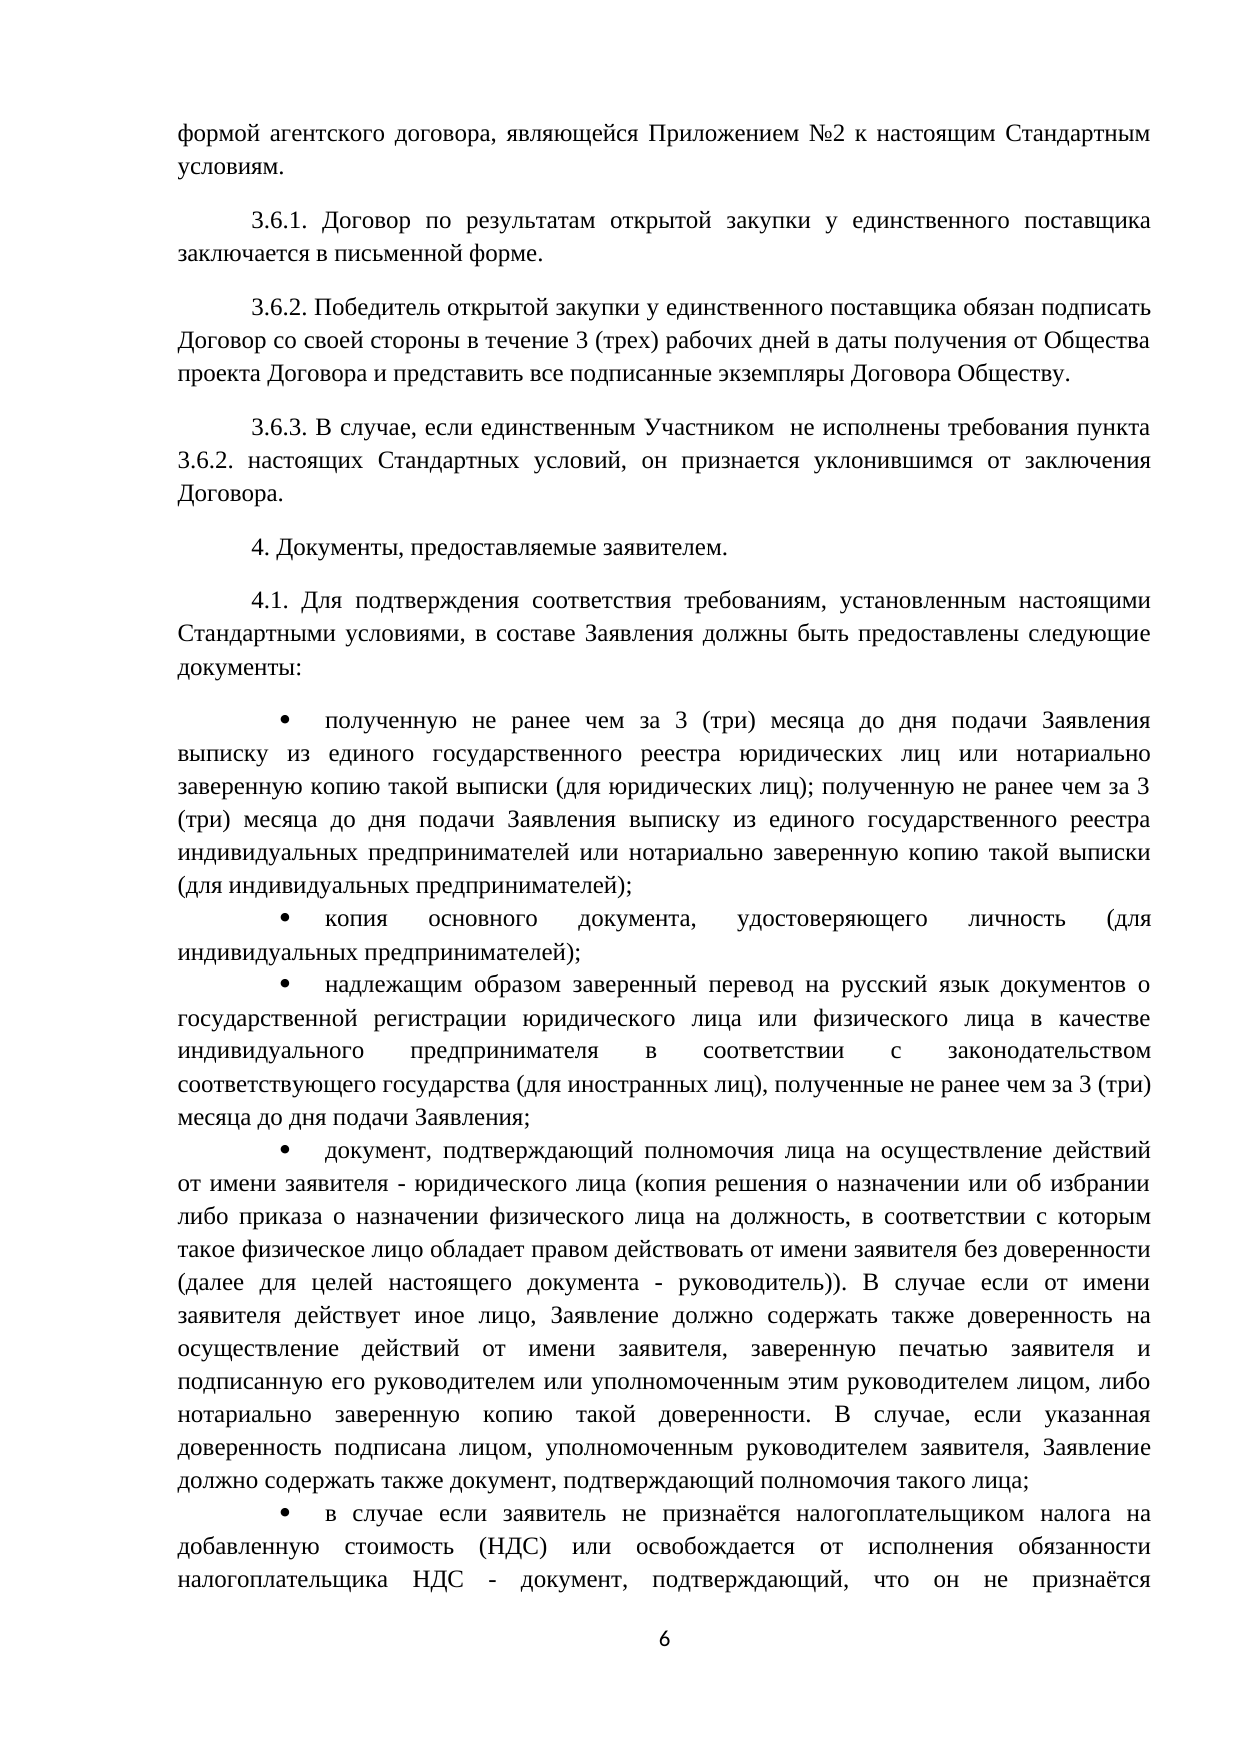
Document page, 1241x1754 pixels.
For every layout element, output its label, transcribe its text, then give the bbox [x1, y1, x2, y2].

list надлежащим образом заверенный перевод на русский язык документов о государственной регистрации юридического лица или физического лица в качестве индивидуального предпринимателя в соответствии с законодательством соответствующего государства (для иностранных лиц), полученные не ранее чем за 3 (три) месяца до дня подачи Заявления; [177, 969, 1152, 1130]
text 3.6.3. В случае, если единственным Участником не исполнены требования пункта 3.6.2. настоящих Стандартных условий, он признается уклонившимся от заключения Договора. [177, 412, 1152, 507]
list полученную не ранее чем за 3 (три) месяца до дня подачи Заявления выписку из единого государственного реестра юридических лиц или нотариально заверенную копию такой выписки (для юридических лиц); полученную не ранее чем за 3 (три) месяца до дня подачи Заявления выписку из единого государственного реестра индивидуальных предпринимателей или нотариально заверенную копию такой выписки (для индивидуальных предпринимателей); [177, 705, 1152, 899]
text 4. Документы, предоставляемые заявителем. [177, 532, 1152, 560]
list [177, 1498, 1152, 1593]
list документ, подтверждающий полномочия лица на осуществление действий от имени заявителя - юридического лица (копия решения о назначении или об избрании либо приказа о назначении физического лица на должность, в соответствии с которым такое физическое лицо обладает правом действовать от имени заявителя без доверенности (далее для целей настоящего документа - руководитель)). В случае если от имени заявителя действует иное лицо, Заявление должно содержать также доверенность на осуществление действий от имени заявителя, заверенную печатью заявителя и подписанную его руководителем или уполномоченным этим руководителем лицом, либо нотариально заверенную копию такой доверенности. В случае, если указанная доверенность подписана лицом, уполномоченным руководителем заявителя, Заявление должно содержать также документ, подтверждающий полномочия такого лица; [177, 1135, 1152, 1494]
text 4.1. Для подтверждения соответствия требованиям, установленным настоящими Стандартными условиями, в составе Заявления должны быть предоставлены следующие документы: [177, 586, 1152, 680]
text 3.6.2. Победитель открытой закупки у единственного поставщика обязан подписать Договор со своей стороны в течение 3 (трех) рабочих дней в даты получения от Общества проекта Договора и представить все подписанные экземпляры Договора Обществу. [177, 292, 1152, 387]
text 3.6.1. Договор по результатам открытой закупки у единственного поставщика заключается в письменной форме. [177, 205, 1152, 267]
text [177, 118, 1152, 180]
list копия основного документа, удостоверяющего личность (для индивидуальных предпринимателей); [177, 903, 1152, 965]
